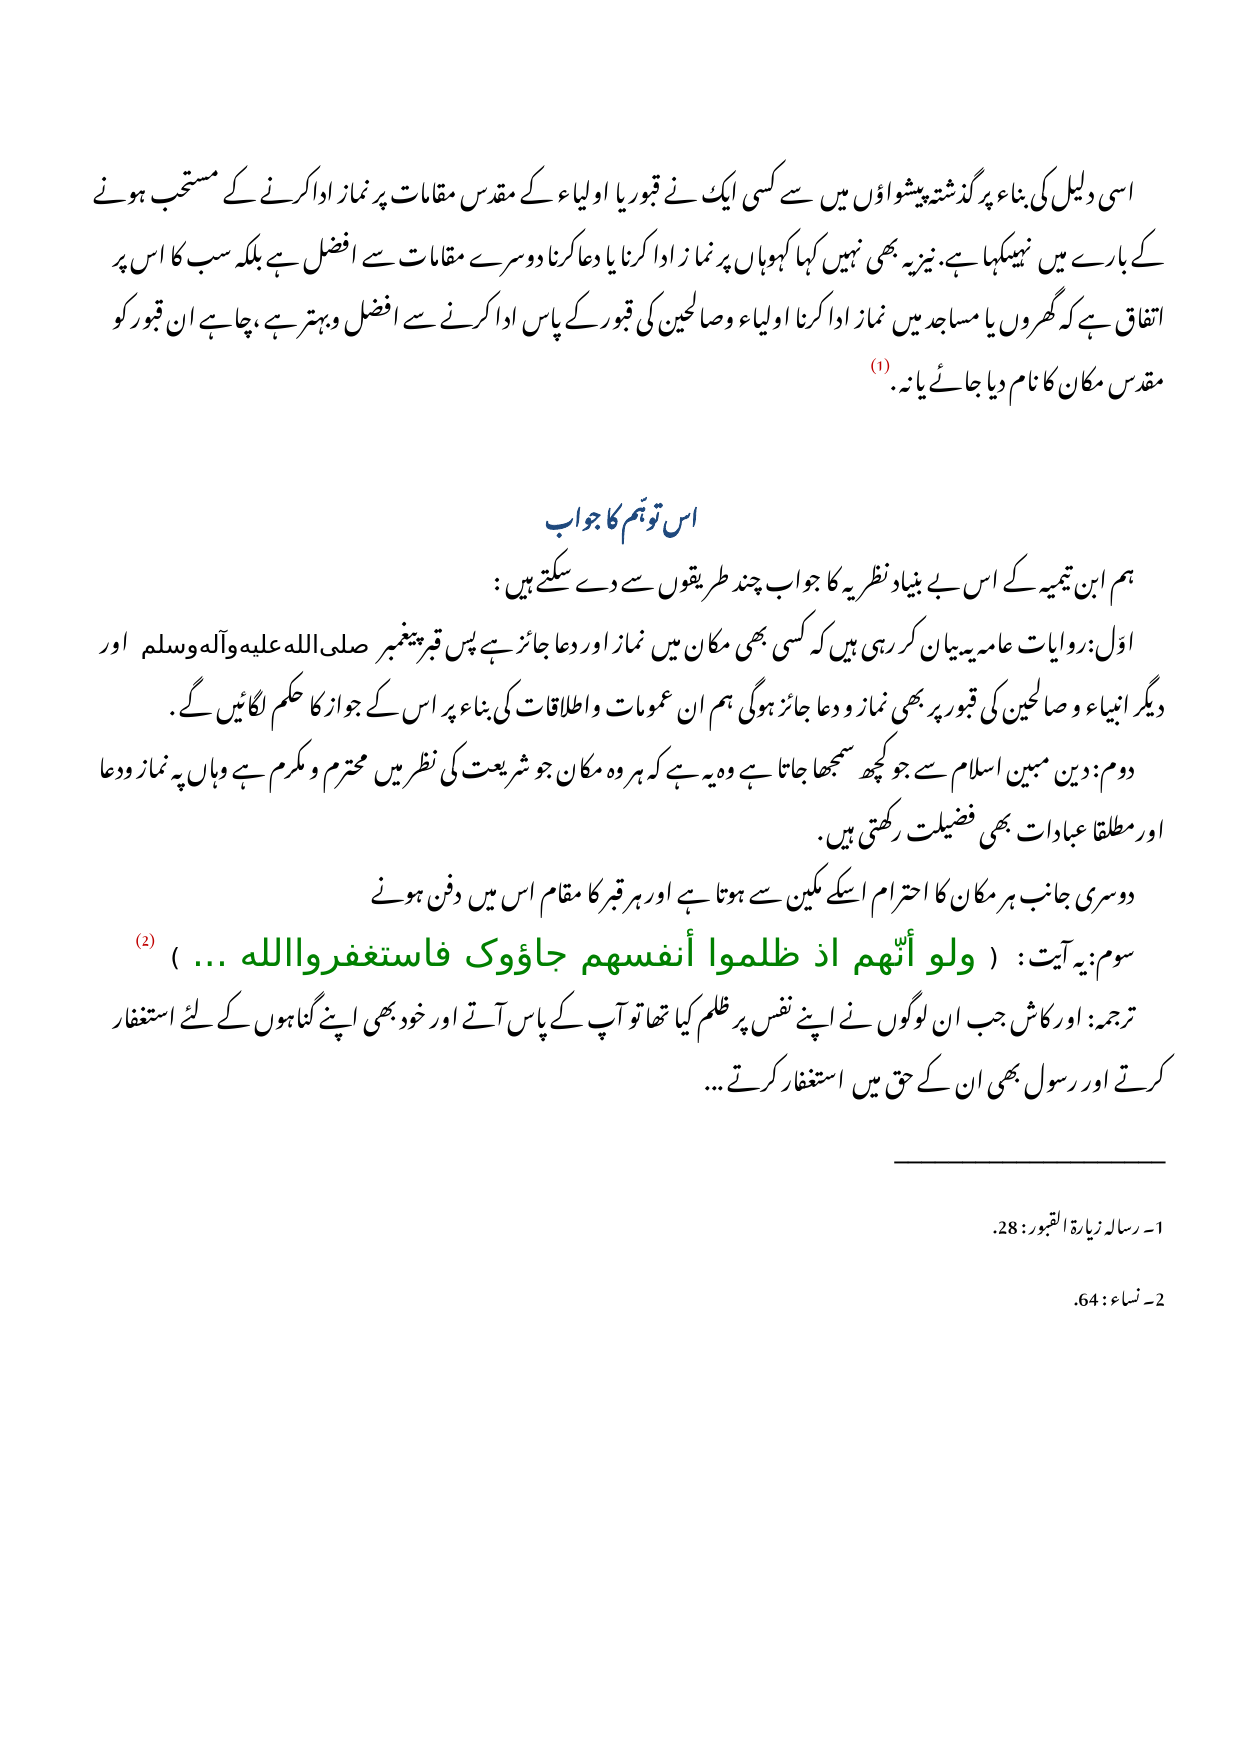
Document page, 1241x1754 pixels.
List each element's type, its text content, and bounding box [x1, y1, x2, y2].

text دوم: دین مبین اسلام سے جو کچھ سمجھا جاتا ہے وہ یہ ہے کہ ہر وہ مکان جو شریعت کی نظر میں محترم و مکرم ہے وہاں پہ نماز ودعا اورمطلقا عبادات بھی فضیلت رکھتی ہیں . [75, 731, 1165, 856]
text 1۔ رسالہ زیارة القبور : 28. [75, 1199, 1165, 1246]
text دوسری جانب ہر مکان کا احترام اسکے مکین سے ہوتا ہے اور ہر قبر کا مقام اس میں دفن ہونے [75, 856, 1165, 919]
text ترجمہ: اور کاش جب ان لوگوں نے اپنے نفس پر ظلم کیا تھا تو آپ کے پاس آتے اور خود بھی اپنے گناہوں کے لئے استغفار کرتے اور رسول بھی ان کے حق میں استغفار کرتے ... [75, 981, 1165, 1106]
text ____________________ [75, 1106, 1165, 1174]
text ہم ابن تیمیہ کے اس بے بنیاد نظریہ کا جواب چند طریقوں سے دے سکتے ہیں : [75, 544, 1165, 606]
subtitle اس توہّم کا جواب [75, 481, 1165, 544]
text 2۔ نساء : 64. [75, 1271, 1165, 1318]
text اوّل:روایات عامہ یہ بیان کر رہی ہیں کہ کسی بھی مکان میں نماز اور دعا جائز ہے پس قبر پیغمبر صلى‌الله‌عليه‌وآله‌وسلم اور دیگر انبیاء و صالحین کی قبور پر بھی نماز و دعا جائز ہوگی ہم ان عمومات واطلاقات کی بناء پر اس کے جواز کا حکم لگائیں گے . [75, 606, 1165, 731]
text سوم: یہ آیت : ( ولو أنّهم اذ ظلموا أنفسهم جاؤوک فاستغفرواالله ... ) (2) [75, 919, 1165, 981]
text اسی دلیل کی بناء پر گذشتہ پیشواؤں میں سے کسی ایک نے قبور یا اولیاء کے مقدس مقامات پر نماز اداکرنے کے مستحب ہونے کے بارے میں نہیںکہا ہے. نیز یہ بھی نہیں کہا کہوہاں پر نما ز ادا کرنا یا دعاکرنا دوسرے مقامات سے افضل ہے بلکہ سب کا اس پر اتفاق ہے کہ گھروں یا مساجد میں نماز ادا کرنا اولیاء وصالحین کی قبور کے پاس ادا کرنے سے افضل وبہتر ہے ،چاہے ان قبور کو مقدس مکان کا نام دیا جائے یا نہ .(1) [75, 156, 1165, 406]
